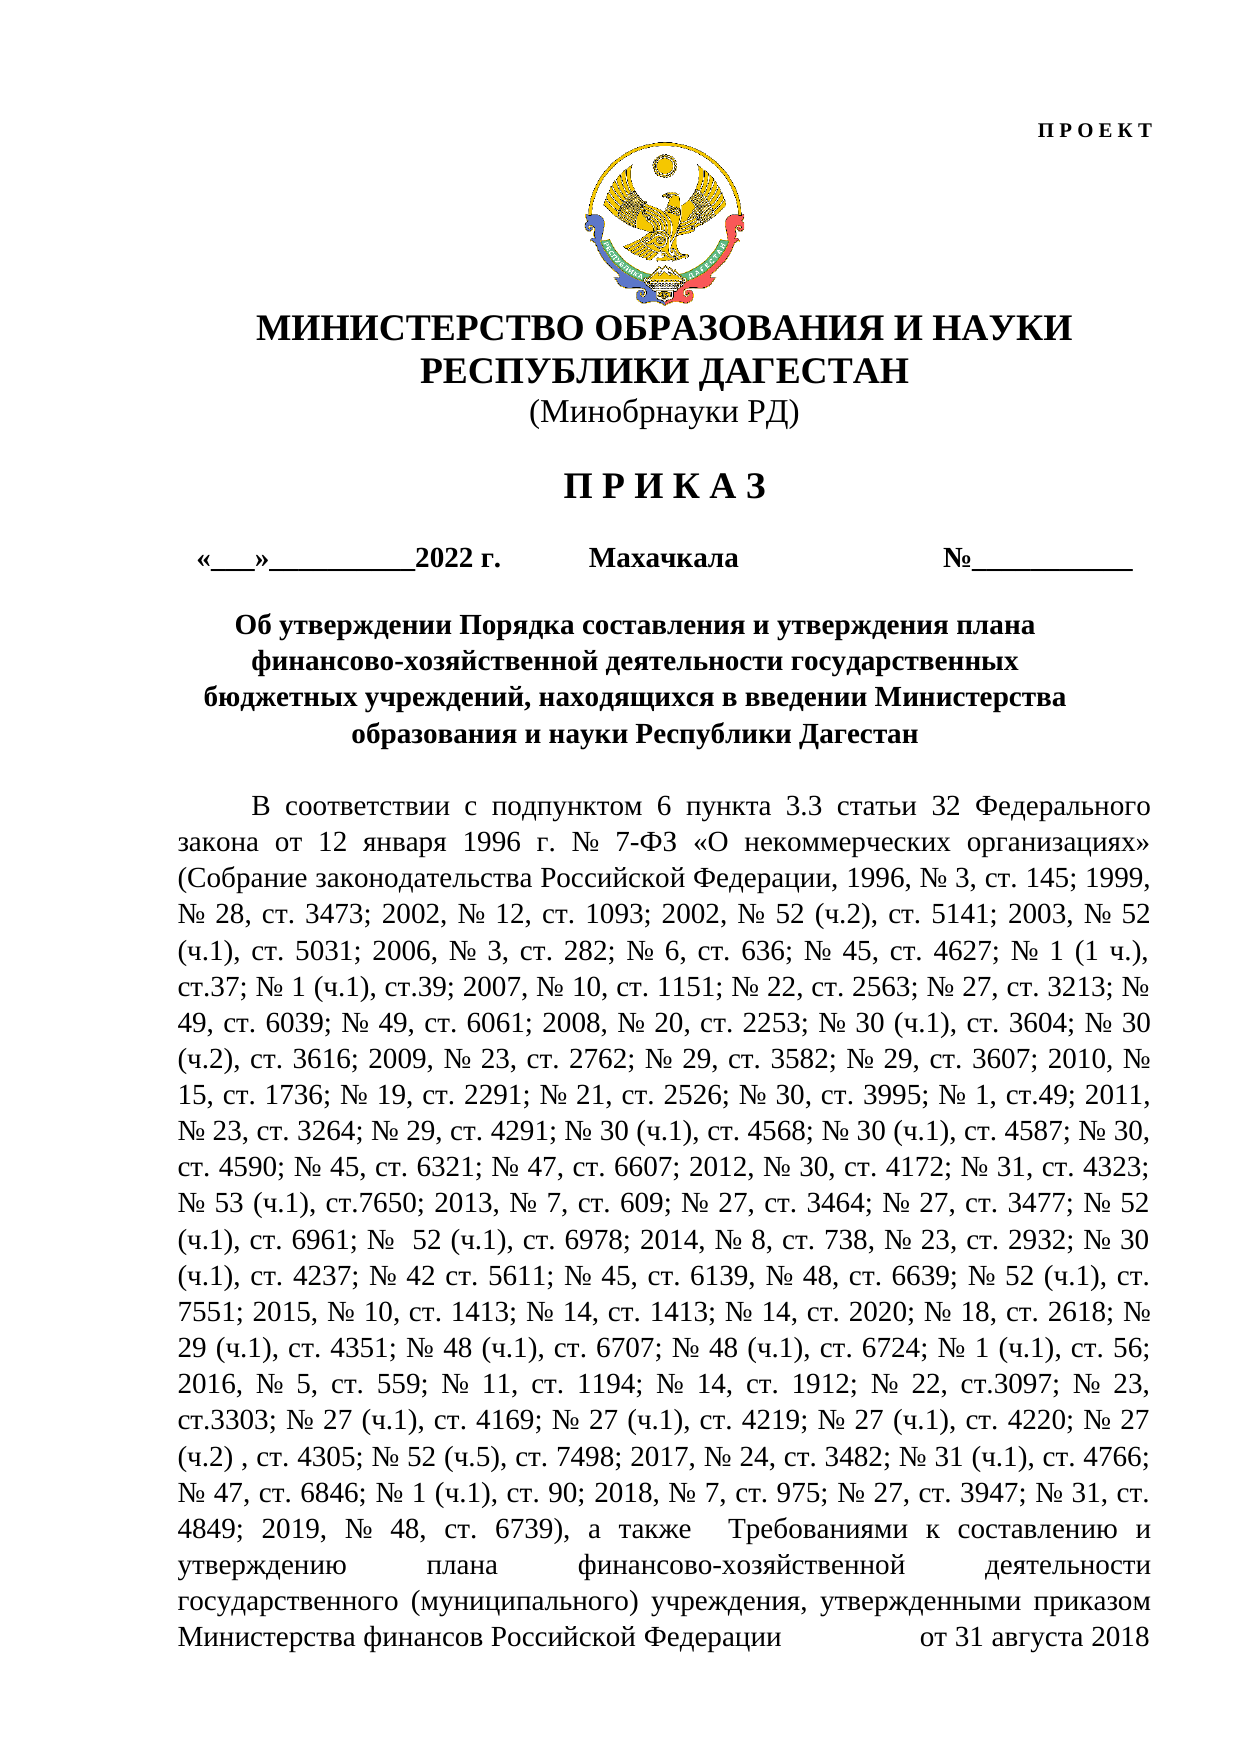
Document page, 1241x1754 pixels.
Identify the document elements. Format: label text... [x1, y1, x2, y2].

text (Минобрнауки РД) [177, 392, 1152, 430]
text П Р О Е К Т [177, 118, 1152, 142]
text МИНИСТЕРСТВО ОБРАЗОВАНИЯ И НАУКИ [177, 305, 1152, 348]
picture [584, 142, 745, 306]
text РЕСПУБЛИКИ ДАГЕСТАН [177, 348, 1152, 392]
text П Р И К А З [177, 463, 1152, 507]
text Об утверждении Порядка составления и утверждения плана финансово-хозяйственной деятельности государственных бюджетных учреждений, находящихся в введении Министерства образования и науки Республики Дагестан [177, 607, 1093, 749]
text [177, 788, 1152, 1653]
text «___»__________2022 г. Махачкала №___________ [177, 540, 1152, 574]
